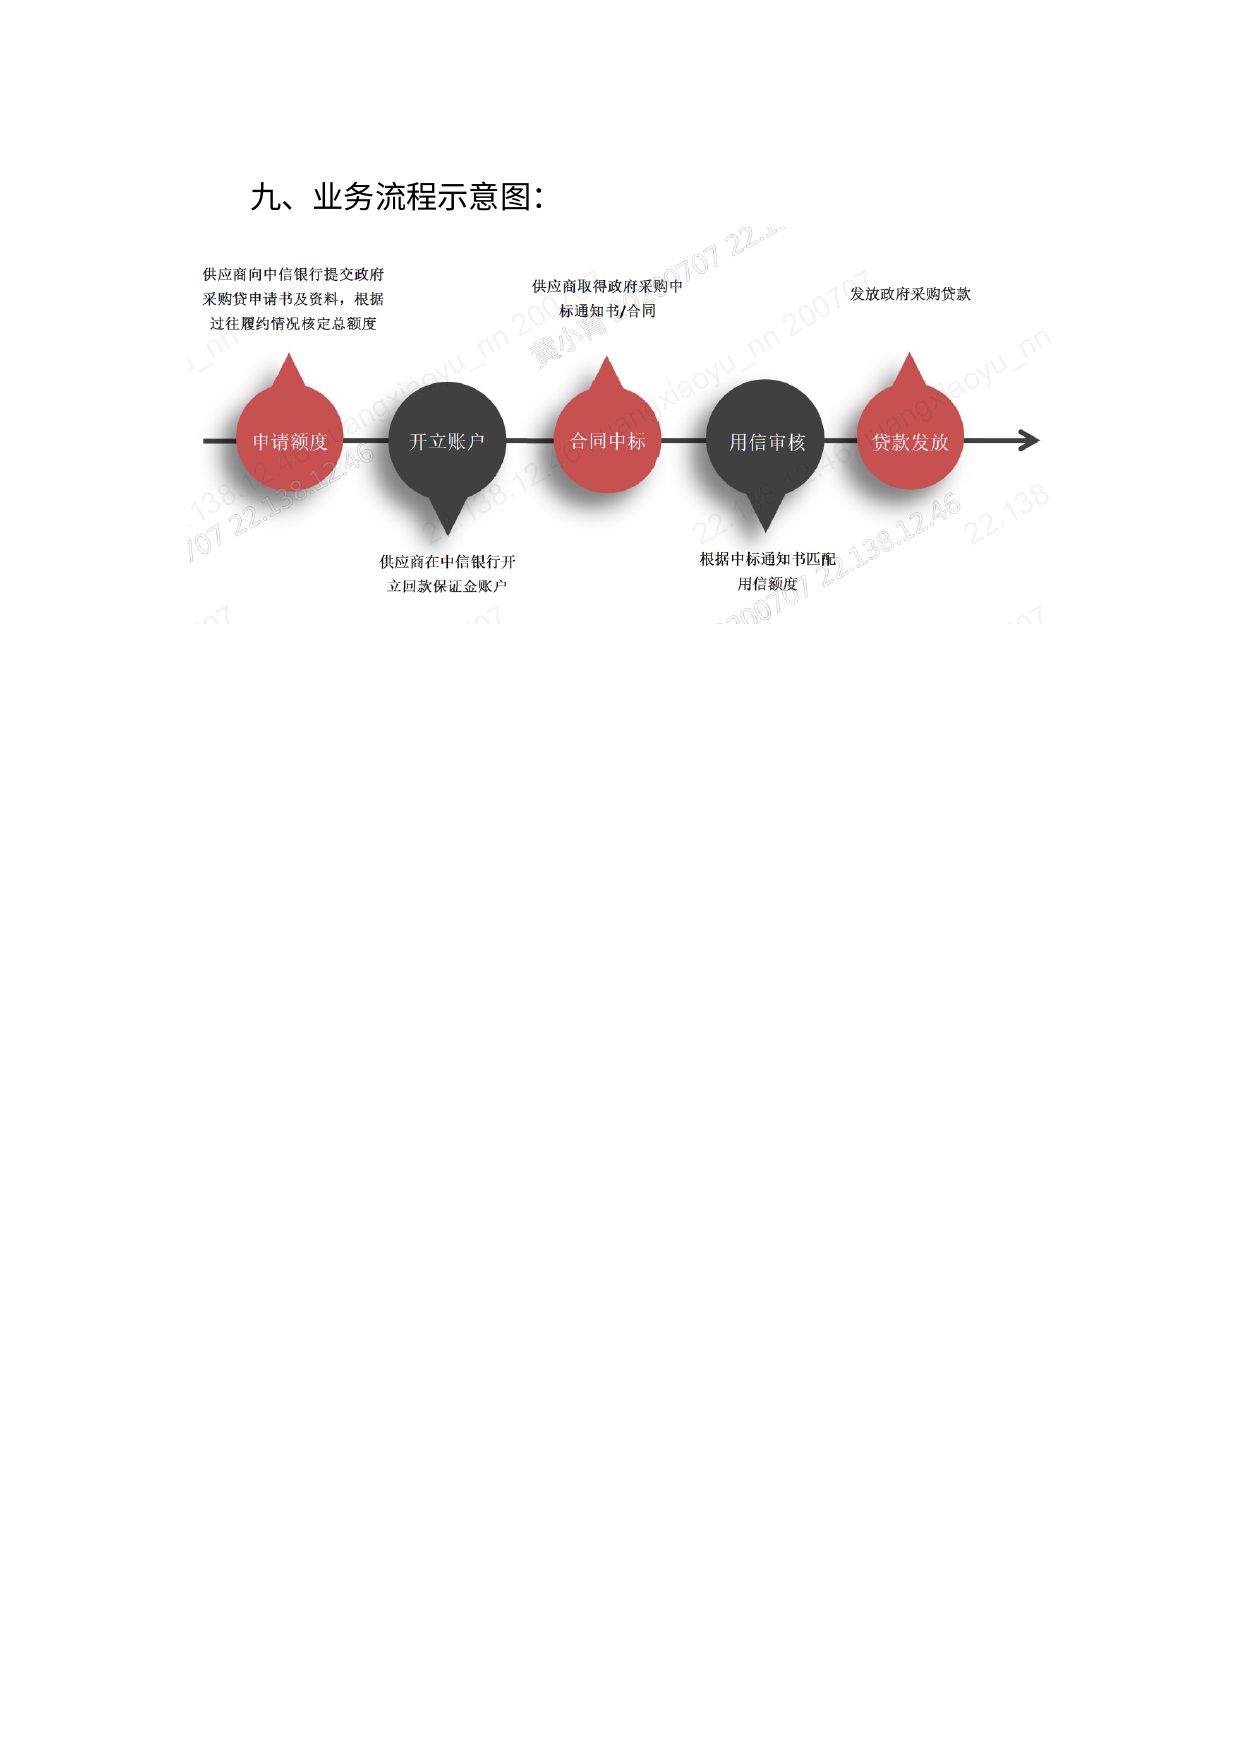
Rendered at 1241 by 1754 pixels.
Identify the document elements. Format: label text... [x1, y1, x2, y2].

picture [187, 227, 1052, 624]
